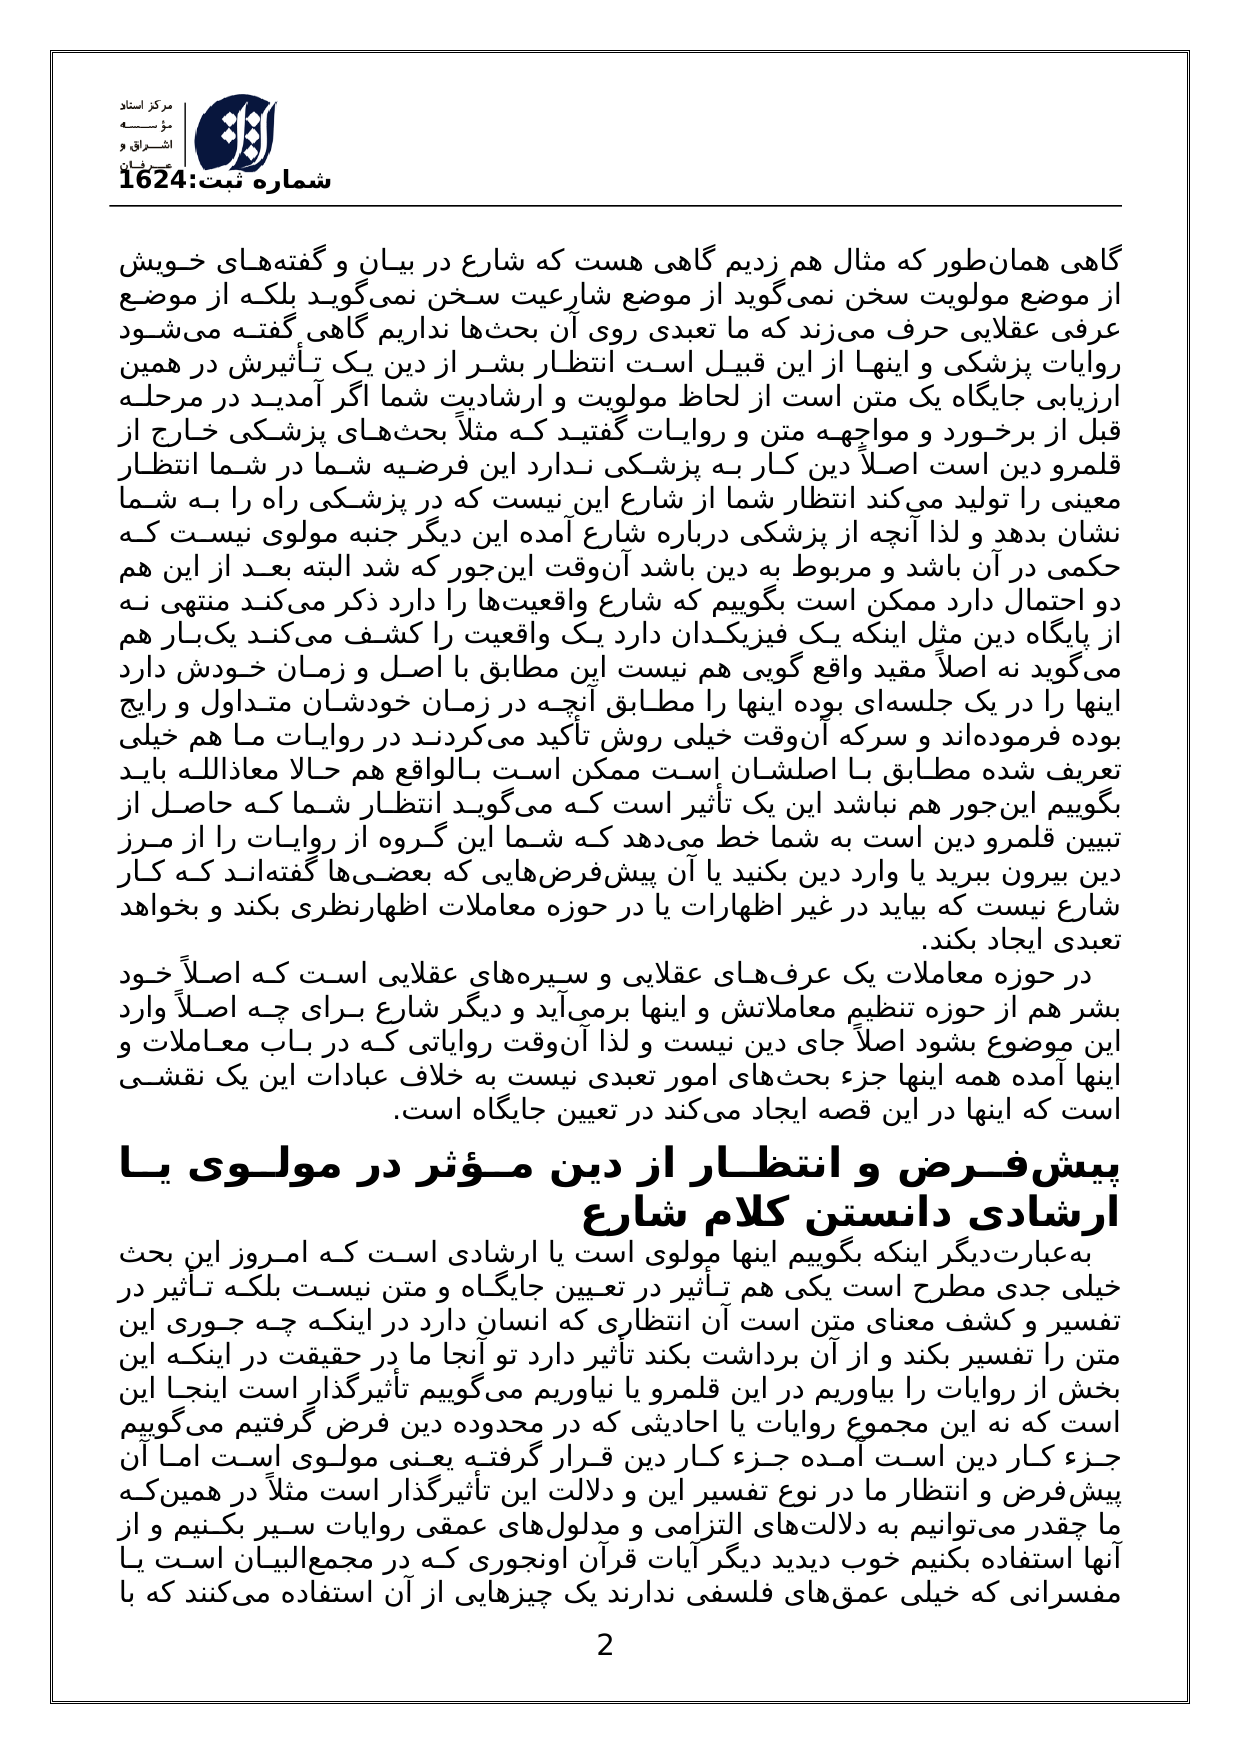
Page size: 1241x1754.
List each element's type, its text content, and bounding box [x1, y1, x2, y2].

picture [112, 87, 279, 176]
text در حوزه معاملات یک عرف‌های عقلایی و سیره‌های عقلایی است که اصلاً خود بشر هم از حوزه تنظیم معاملاتش و اینها برمی‌آید و دیگر شارع برای چه اصلاً وارد این موضوع بشود اصلاً جای دین نیست و لذا آن‌وقت روایاتی که در باب معاملات و اینها آمده همه اینها جزء بحث‌های امور تعبدی نیست به خلاف عبادات این یک نقشی است که اینها در این قصه ایجاد می‌کند در تعیین جایگاه است. [118, 956, 1122, 1126]
subtitle پیش‌فرض و انتظار از دین مؤثر در مولوی یا ارشادی دانستن کلام شارع [118, 1139, 1122, 1236]
